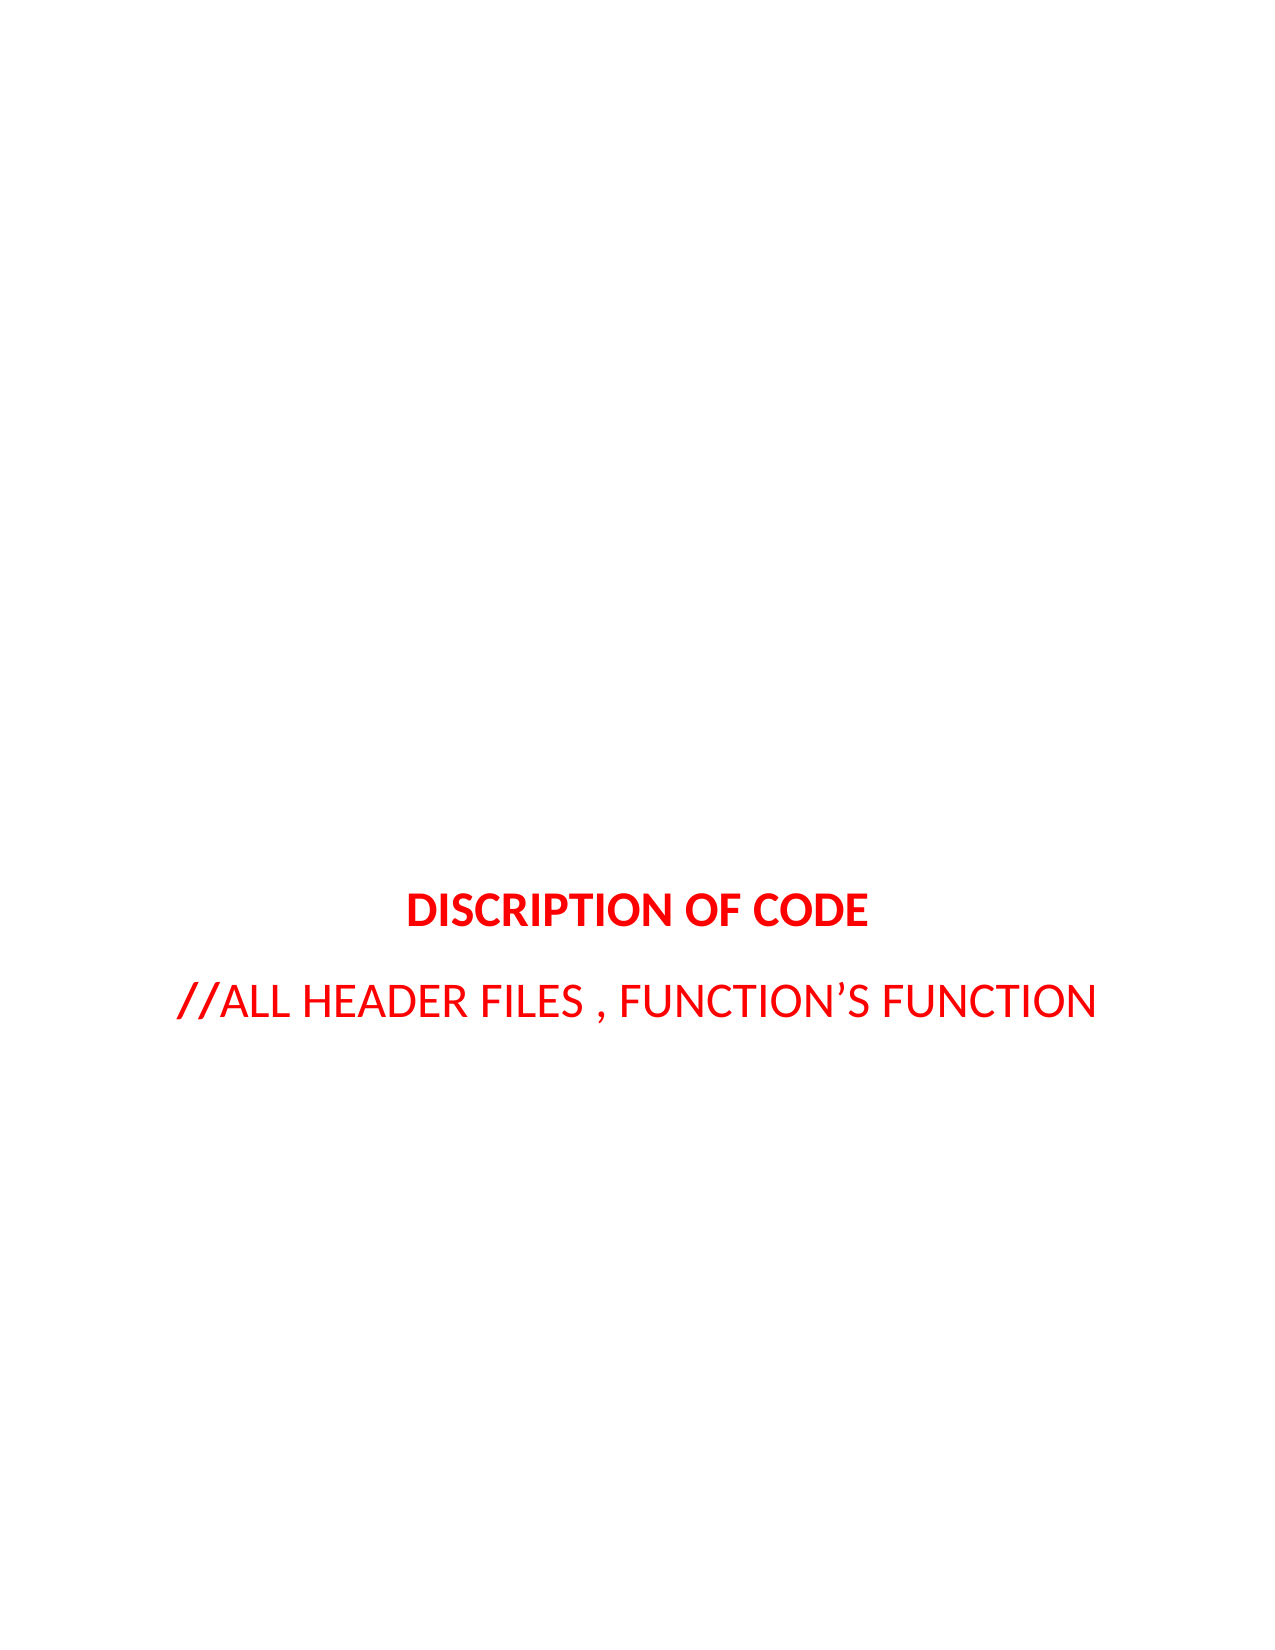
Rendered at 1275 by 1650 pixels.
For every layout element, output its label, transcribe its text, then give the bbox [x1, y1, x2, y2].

text DISCRIPTION OF CODE [150, 877, 1125, 938]
text //ALL HEADER FILES , FUNCTION’S FUNCTION [150, 968, 1125, 1029]
